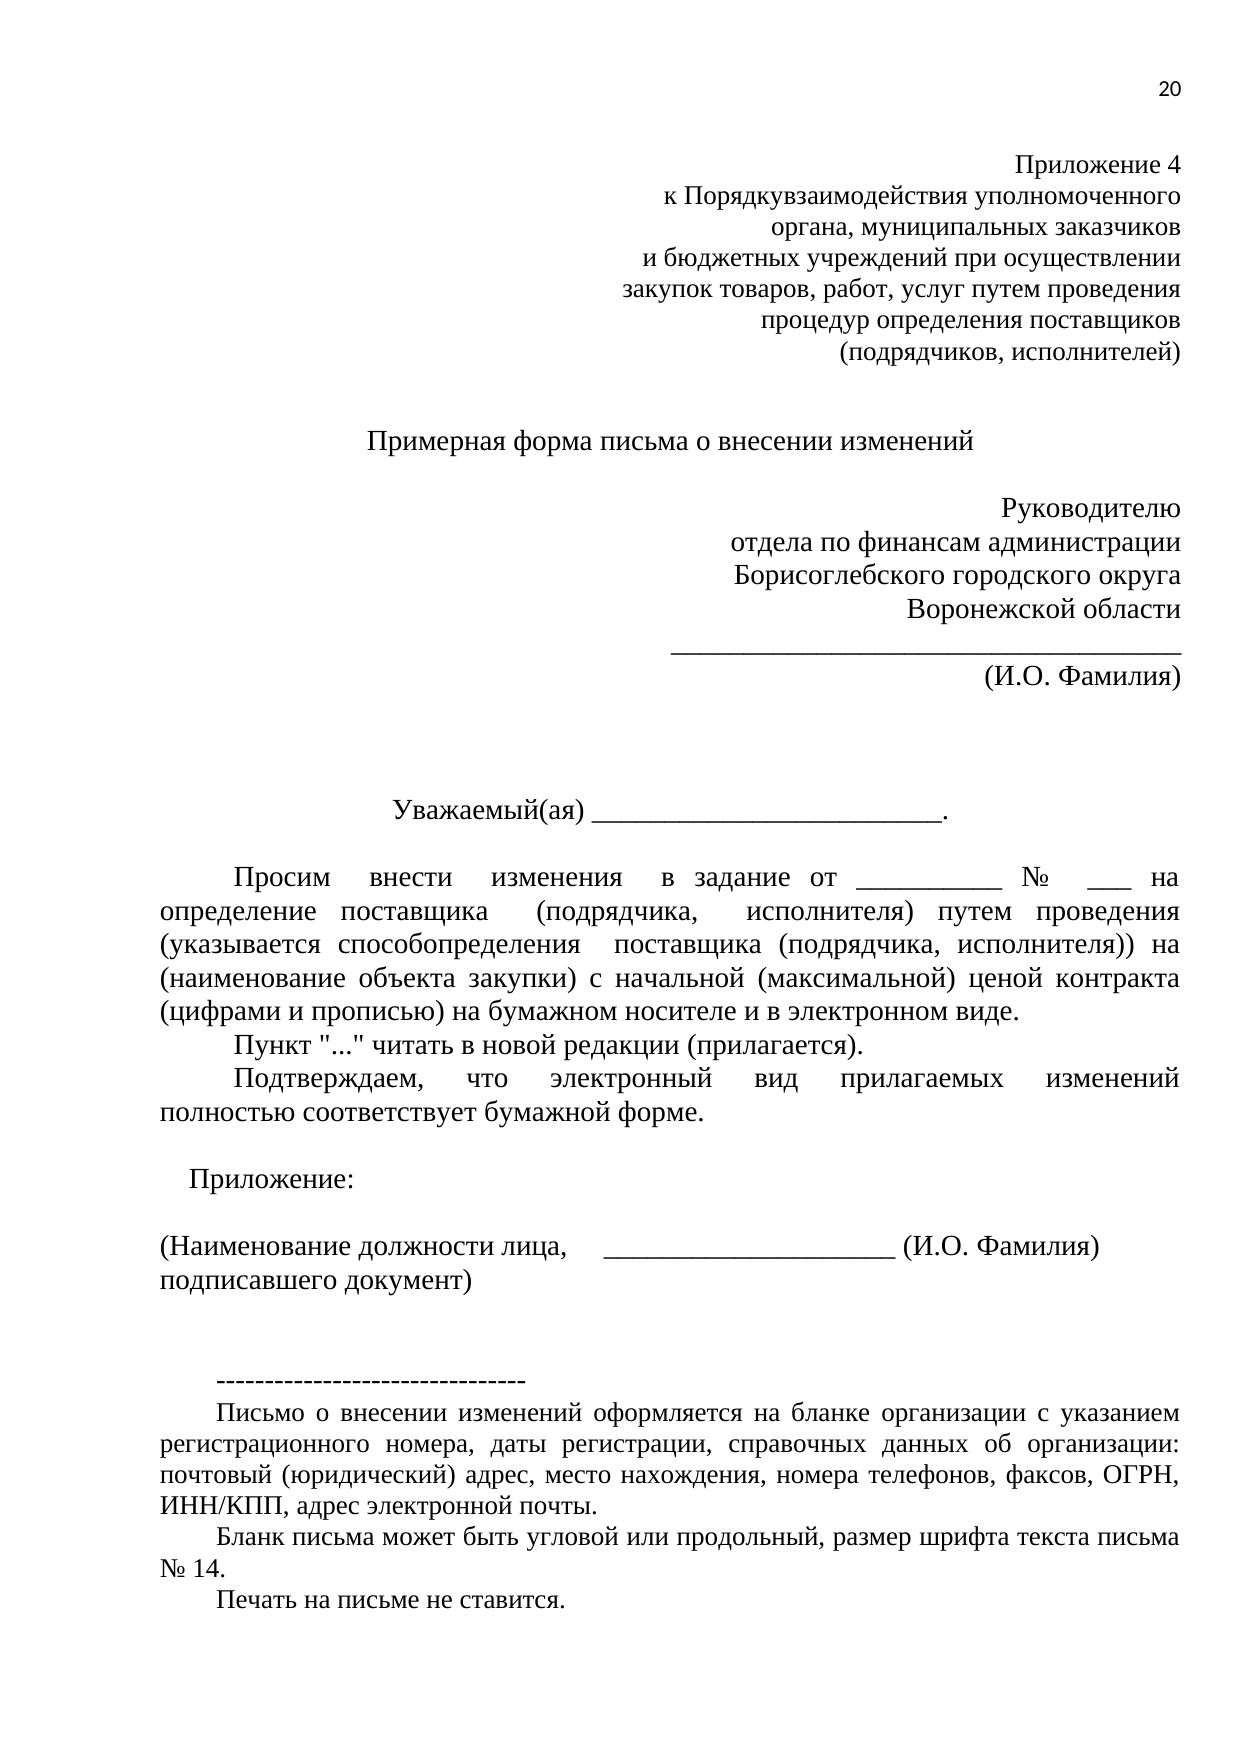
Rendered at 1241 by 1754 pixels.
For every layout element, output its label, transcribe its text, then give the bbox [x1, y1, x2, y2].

text Примерная форма письма о внесении изменений [159, 423, 1181, 457]
text ___________________________________ [159, 624, 1181, 658]
text (И.О. Фамилия) [159, 658, 1181, 692]
text (Наименование должности лица, ____________________ (И.О. Фамилия) [159, 1228, 1181, 1262]
text органа, муниципальных заказчиков [159, 210, 1181, 241]
text Подтверждаем, что электронный вид прилагаемых изменений полностью соответствует бумажной форме. [159, 1061, 1181, 1128]
text (подрядчиков, исполнителей) [159, 334, 1181, 366]
text подписавшего документ) [159, 1262, 1181, 1295]
text Руководителю отдела по финансам администрации Борисоглебского городского округа Воронежской области [659, 490, 1181, 624]
text Уважаемый(ая) ________________________. [159, 792, 1181, 826]
text Приложение 4 [159, 148, 1181, 179]
text -------------------------------- [159, 1362, 1181, 1396]
text закупок товаров, работ, услуг путем проведения [159, 272, 1181, 303]
text Просим внести изменения в задание от __________ № ___ на определение поставщика (подрядчика, исполнителя) путем проведения (указывается способопределения поставщика (подрядчика, исполнителя)) на (наименование объекта закупки) с начальной (максимальной) ценой контракта (цифрами и прописью) на бумажном носителе и в электронном виде. [159, 859, 1181, 1027]
text и бюджетных учреждений при осуществлении [159, 241, 1181, 272]
text процедур определения поставщиков [159, 303, 1181, 334]
text Бланк письма может быть угловой или продольный, размер шрифта текста письма № 14. [159, 1521, 1181, 1583]
text Приложение: [159, 1161, 1181, 1195]
text к Порядкувзаимодействия уполномоченного [159, 179, 1181, 210]
text Пункт "..." читать в новой редакции (прилагается). [159, 1027, 1181, 1061]
text Письмо о внесении изменений оформляется на бланке организации с указанием регистрационного номера, даты регистрации, справочных данных об организации: почтовый (юридический) адрес, место нахождения, номера телефонов, факсов, ОГРН, ИНН/КПП, адрес электронной почты. [159, 1396, 1181, 1521]
text Печать на письме не ставится. [159, 1583, 1181, 1614]
